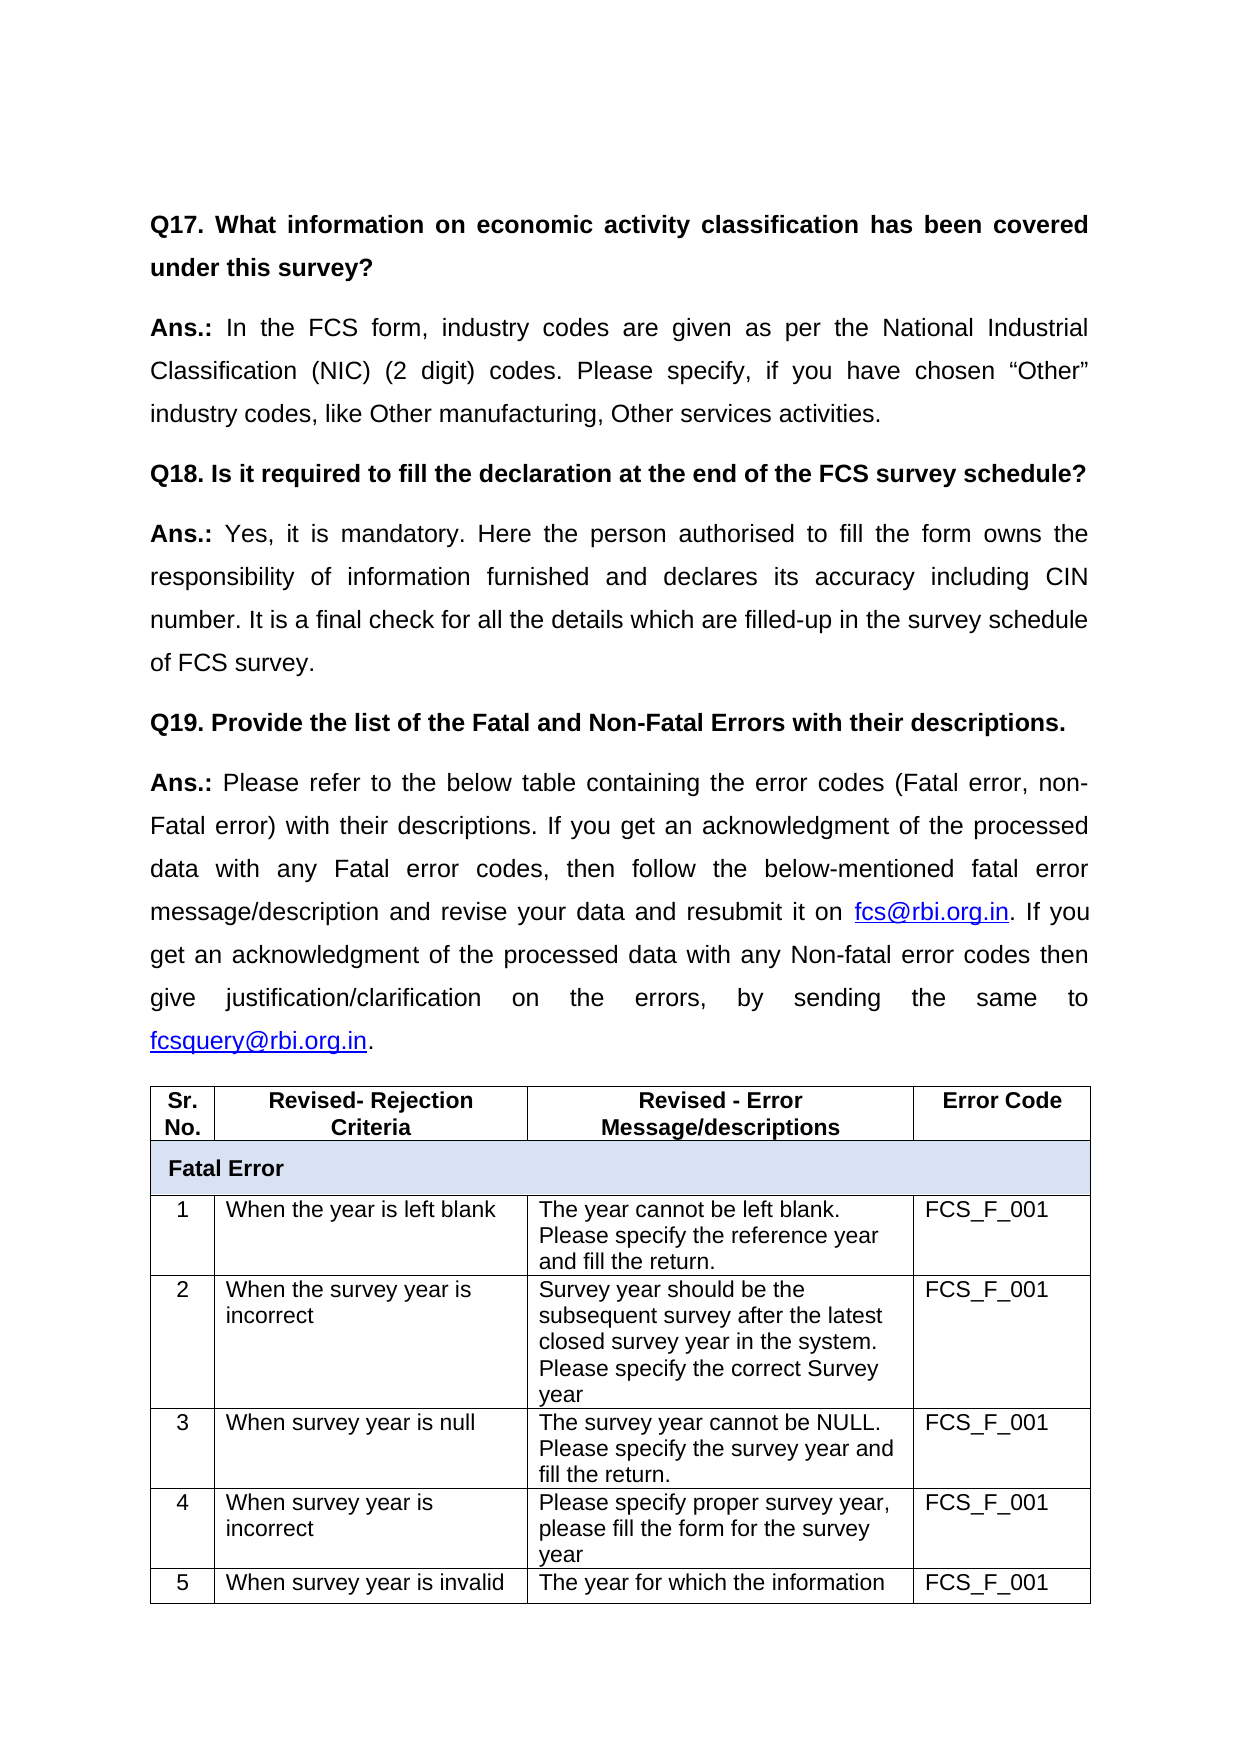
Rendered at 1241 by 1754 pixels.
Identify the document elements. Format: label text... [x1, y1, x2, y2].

table_cell The survey year cannot be NULL. Please specify the survey year and fill the return. [528, 1409, 913, 1487]
text Q19. Provide the list of the Fatal and Non-Fatal Errors with their descriptions. [150, 708, 1090, 736]
table_header Error Code [914, 1087, 1090, 1140]
text Ans.: Yes, it is mandatory. Here the person authorised to fill the form owns the responsibility of information furnished and declares its accuracy including CIN number. It is a final check for all the details which are filled-up in the survey schedule of FCS survey. [150, 518, 1090, 677]
table_cell Please specify proper survey year, please fill the form for the survey year [528, 1489, 913, 1568]
text Q17. What information on economic activity classification has been covered under this survey? [150, 210, 1090, 282]
table_cell 4 [151, 1489, 214, 1568]
table_cell When the survey year is incorrect [215, 1276, 527, 1407]
table_header Revised - Error Message/descriptions [528, 1087, 913, 1140]
table_cell Survey year should be the subsequent survey after the latest closed survey year in the system. Please specify the correct Survey year [528, 1276, 913, 1407]
table_cell 2 [151, 1276, 214, 1407]
table_header Sr. No. [151, 1087, 214, 1140]
table_cell 3 [151, 1409, 214, 1487]
table_cell FCS_F_001 [914, 1569, 1090, 1603]
text Ans.: In the FCS form, industry codes are given as per the National Industrial Classification (NIC) (2 digit) codes. Please specify, if you have chosen “Other” industry codes, like Other manufacturing, Other services activities. [150, 313, 1090, 428]
table_cell The year cannot be left blank. Please specify the reference year and fill the return. [528, 1196, 913, 1274]
table_cell FCS_F_001 [914, 1276, 1090, 1407]
table_cell 5 [151, 1569, 214, 1603]
table_cell When survey year is null [215, 1409, 527, 1487]
table_cell FCS_F_001 [914, 1196, 1090, 1274]
text Ans.: Please refer to the below table containing the error codes (Fatal error, non-Fatal error) with their descriptions. If you get an acknowledgment of the processed data with any Fatal error codes, then follow the below-mentioned fatal error message/description and revise your data and resubmit it on fcs@rbi.org.in. If you get an acknowledgment of the processed data with any Non-fatal error codes then give justification/clarification on the errors, by sending the same to fcsquery@rbi.org.in. [150, 767, 1090, 1055]
table_cell When the year is left blank [215, 1196, 527, 1274]
table_header Revised- Rejection Criteria [215, 1087, 527, 1140]
table_cell FCS_F_001 [914, 1409, 1090, 1487]
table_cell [215, 1569, 527, 1603]
table_cell Fatal Error [151, 1141, 1090, 1194]
text Q18. Is it required to fill the declaration at the end of the FCS survey schedule? [150, 459, 1090, 487]
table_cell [528, 1569, 913, 1603]
table_cell 1 [151, 1196, 214, 1274]
table_cell When survey year is incorrect [215, 1489, 527, 1568]
table_cell FCS_F_001 [914, 1489, 1090, 1568]
